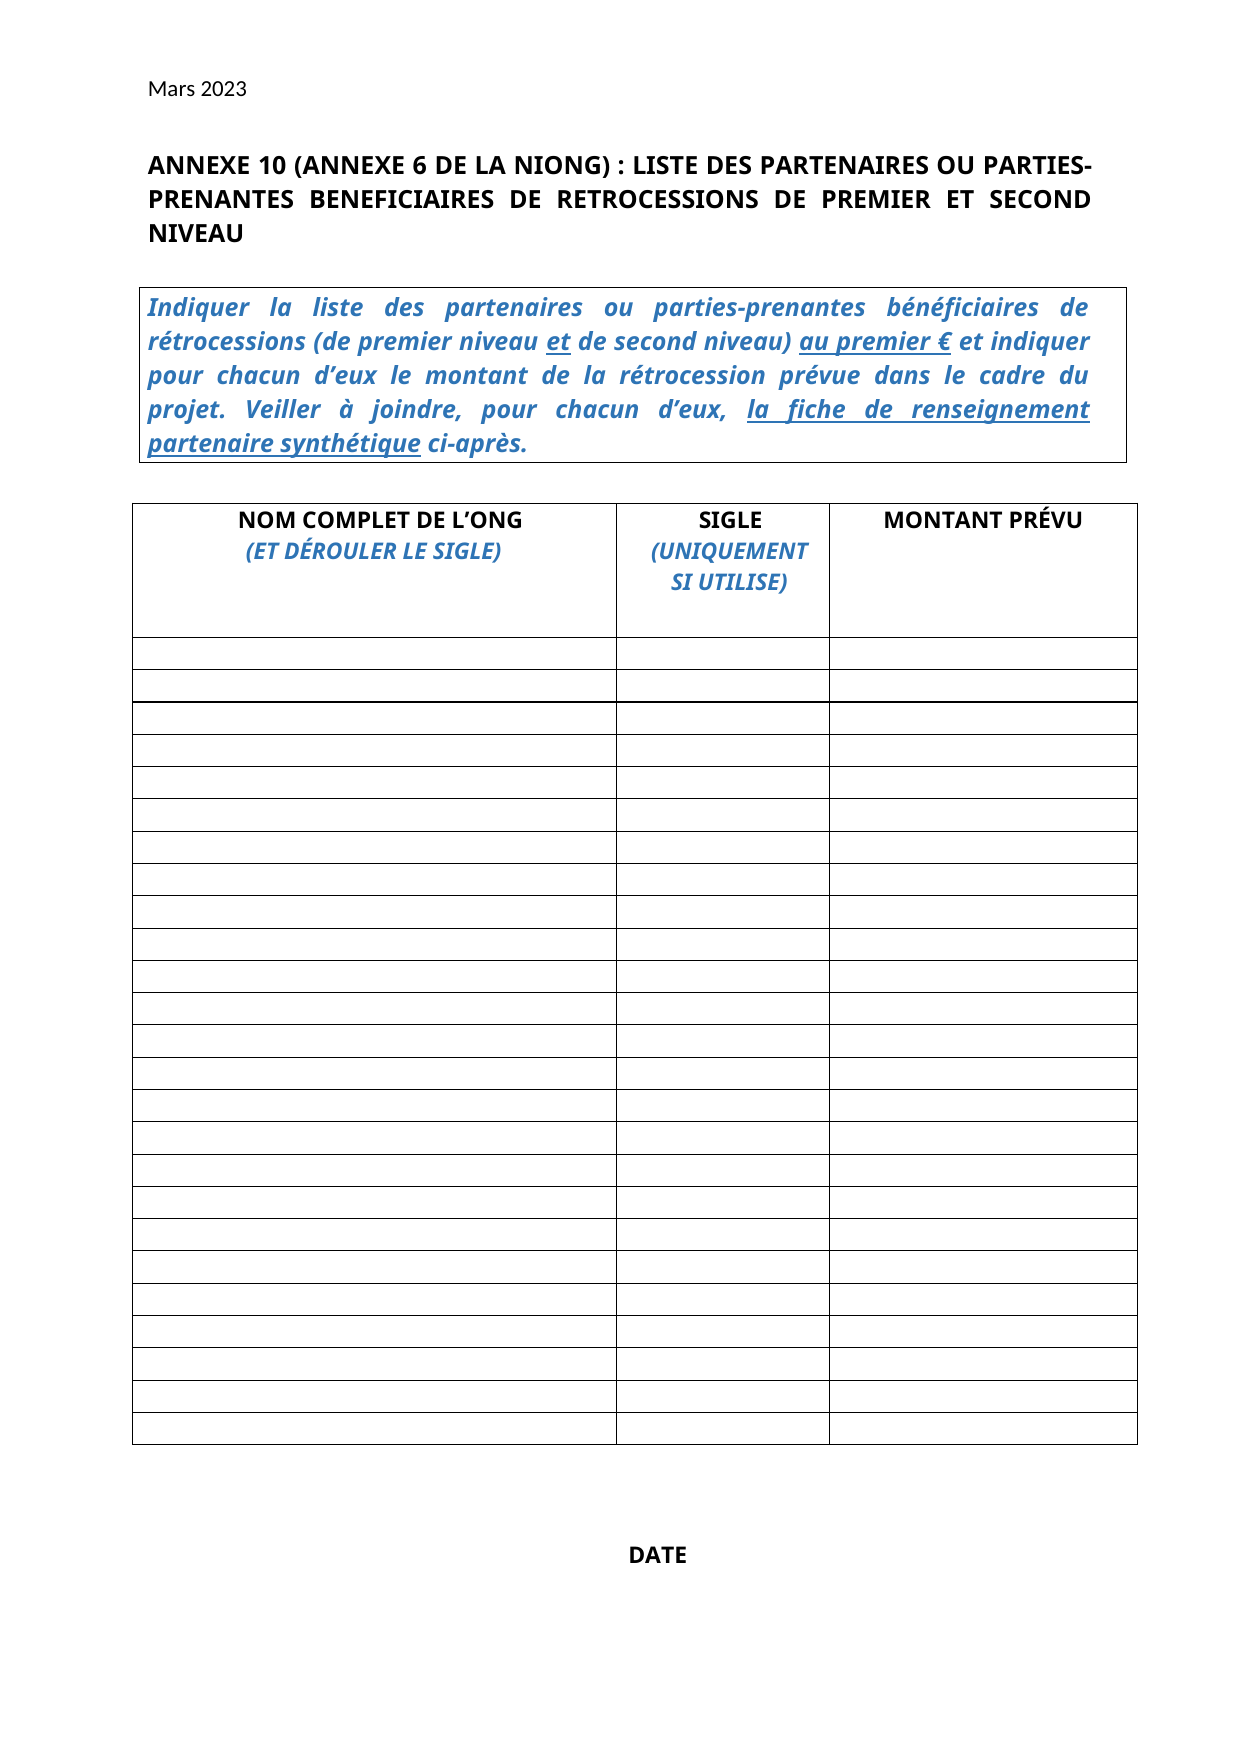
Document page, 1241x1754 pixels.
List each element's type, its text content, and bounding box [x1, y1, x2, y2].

table_cell [133, 961, 616, 992]
table_cell [830, 1381, 1137, 1412]
table_cell [133, 993, 616, 1024]
table_cell [617, 1348, 829, 1379]
table_cell [830, 1316, 1137, 1347]
table_cell [830, 1155, 1137, 1186]
table_cell [830, 670, 1137, 701]
table_cell [830, 1090, 1137, 1121]
table_cell [830, 1187, 1137, 1218]
table_cell [617, 767, 829, 798]
table_cell [617, 1219, 829, 1250]
table_cell [133, 799, 616, 831]
table_cell [133, 896, 616, 927]
table_cell [830, 896, 1137, 927]
table_cell [133, 929, 616, 960]
table_cell [617, 670, 829, 701]
table_cell [617, 1413, 829, 1444]
text Indiquer la liste des partenaires ou parties-prenantes bénéficiaires de rétrocessions (de premier niveau et de second niveau) au premier € et indiquer pour chacun d’eux le montant de la rétrocession prévue dans le cadre du projet. Veiller à joindre, pour chacun d’eux, la fiche de renseignement partenaire synthétique ci-après. [140, 288, 1126, 462]
table_cell [830, 1284, 1137, 1315]
table_cell [830, 735, 1137, 766]
table_cell [133, 1348, 616, 1379]
table_cell [133, 638, 616, 669]
table_cell [830, 1348, 1137, 1379]
table_cell [830, 1219, 1137, 1250]
table_cell [133, 767, 616, 798]
table_cell [133, 1284, 616, 1315]
table_cell [133, 1381, 616, 1412]
table_cell [830, 767, 1137, 798]
table_cell [617, 1058, 829, 1089]
table_cell [133, 1316, 616, 1347]
table_cell [830, 864, 1137, 895]
table_cell [617, 1122, 829, 1153]
table_cell [617, 961, 829, 992]
table_cell [133, 1155, 616, 1186]
table_cell [617, 993, 829, 1024]
table_cell [133, 1413, 616, 1444]
table_cell [830, 1251, 1137, 1283]
table_cell [830, 1025, 1137, 1057]
table_cell [617, 896, 829, 927]
table_cell [133, 1058, 616, 1089]
table_cell [830, 703, 1137, 734]
table_header SIGLE (uniquement SI UTILISe) [617, 504, 829, 637]
table_cell [133, 1122, 616, 1153]
table_cell [617, 1381, 829, 1412]
table_cell [133, 1090, 616, 1121]
table_cell [133, 832, 616, 863]
table_cell [617, 703, 829, 734]
text Annexe 10 (annexe 6 de la NIONG) : LISTE DES PARTENAIRES OU PARTIES-PRENANTES BENEFICIAIRES DE RETROCESSIONS DE PREMIER ET SECOND NIVEAU [148, 148, 1093, 250]
table_header Montant prévu [830, 504, 1137, 637]
table_cell [830, 993, 1137, 1024]
table_cell [617, 1251, 829, 1283]
table_cell [133, 670, 616, 701]
table_cell [133, 1025, 616, 1057]
table_cell [617, 799, 829, 831]
table_cell [133, 735, 616, 766]
table_cell [830, 1122, 1137, 1153]
table_cell [133, 703, 616, 734]
table_cell [133, 864, 616, 895]
table_cell [617, 1090, 829, 1121]
table_cell [830, 961, 1137, 992]
table_cell [617, 832, 829, 863]
table_cell [617, 864, 829, 895]
table_cell [830, 799, 1137, 831]
table_cell [830, 832, 1137, 863]
table_cell [617, 735, 829, 766]
table_cell [617, 638, 829, 669]
text date [119, 1539, 1196, 1570]
table_cell [617, 1284, 829, 1315]
table_cell [617, 1155, 829, 1186]
table_header Nom COMPLET de l’ONG (ET déroulER le sigle) [133, 504, 616, 637]
table_cell [830, 638, 1137, 669]
table_cell [617, 1025, 829, 1057]
table_cell [830, 1058, 1137, 1089]
table_cell [133, 1187, 616, 1218]
table_cell [830, 929, 1137, 960]
table_cell [133, 1251, 616, 1283]
table_cell [617, 1316, 829, 1347]
table_cell [617, 929, 829, 960]
table_cell [133, 1219, 616, 1250]
table_cell [617, 1187, 829, 1218]
table_cell [830, 1413, 1137, 1444]
